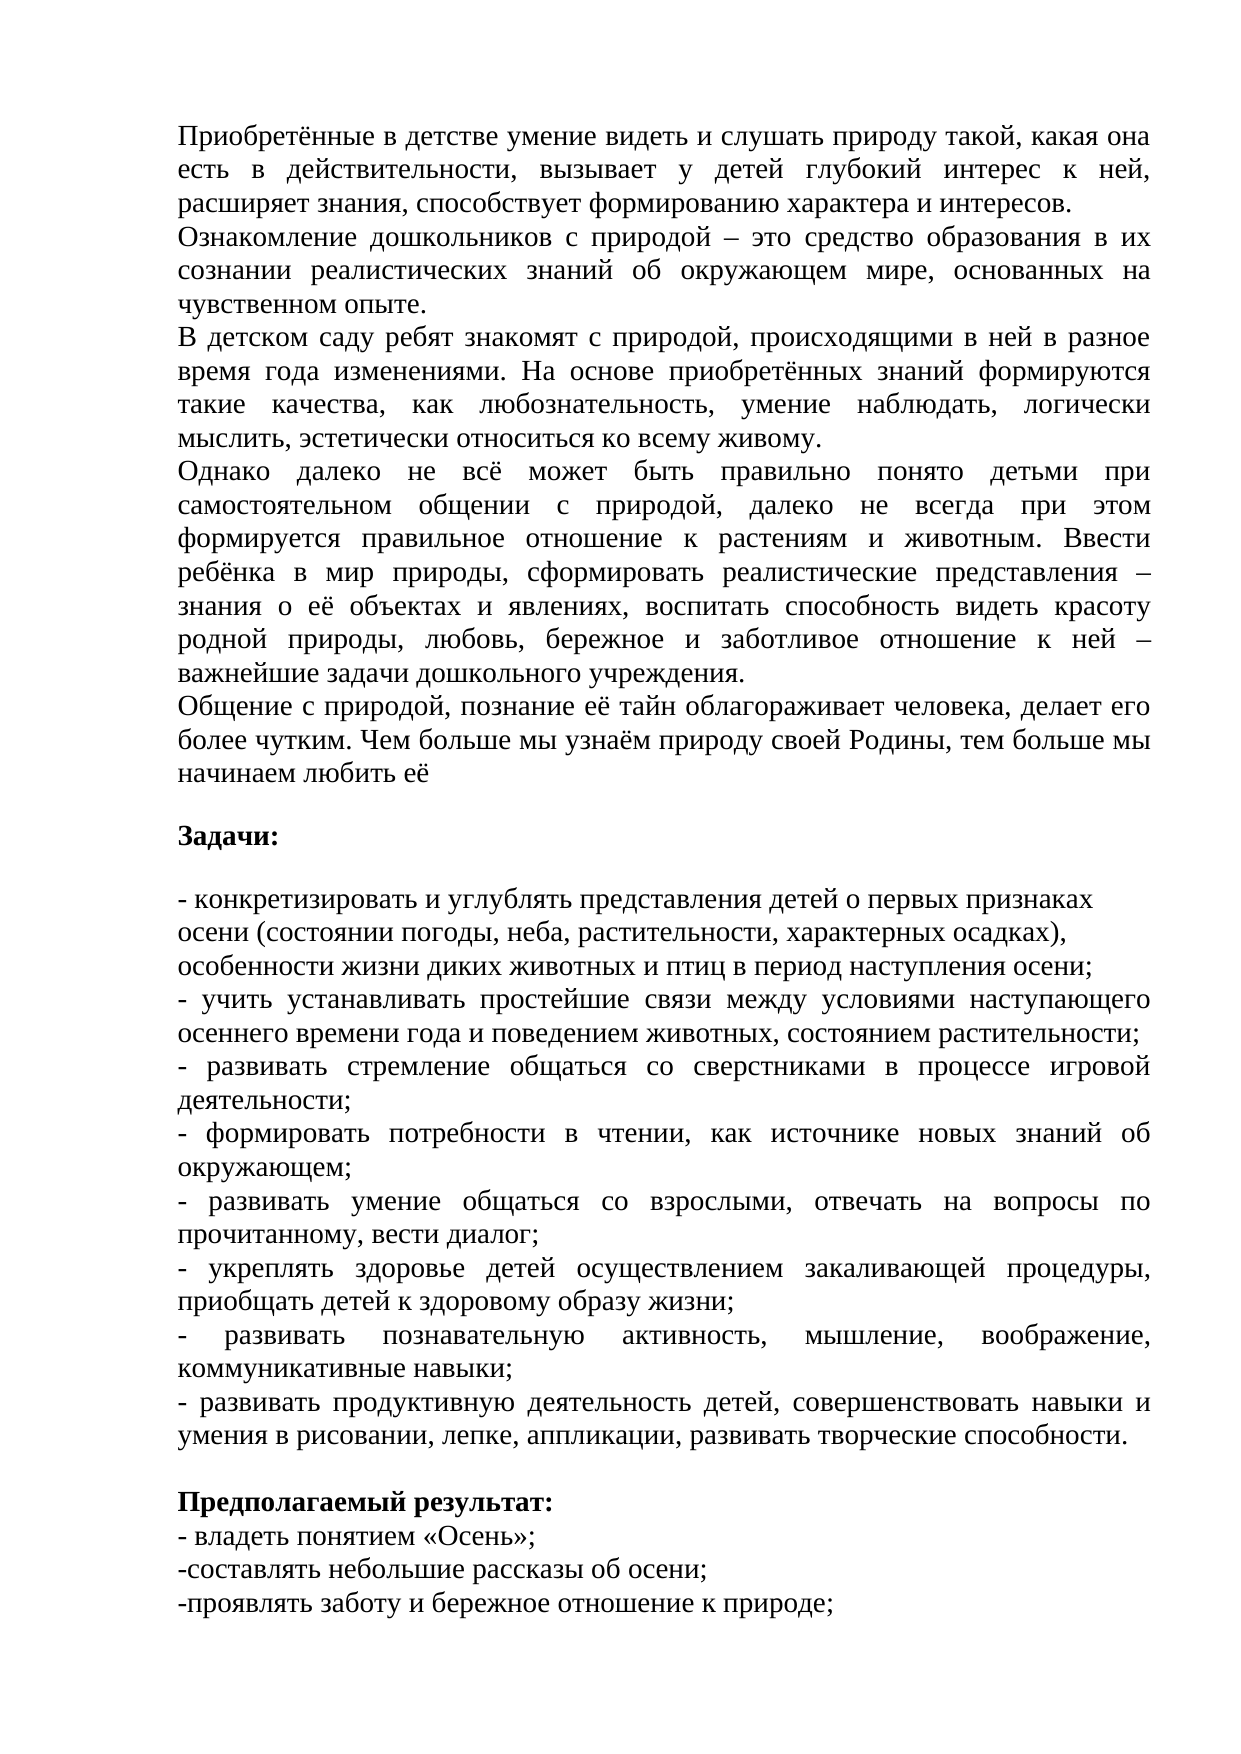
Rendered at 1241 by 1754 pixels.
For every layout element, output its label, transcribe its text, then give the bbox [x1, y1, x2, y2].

text - укреплять здоровье детей осуществлением закаливающей процедуры, приобщать детей к здоровому образу жизни; [177, 1250, 1152, 1317]
text - развивать умение общаться со взрослыми, отвечать на вопросы по прочитанному, вести диалог; [177, 1183, 1152, 1250]
text Приобретённые в детстве умение видеть и слушать природу такой, какая она есть в действительности, вызывает у детей глубокий интерес к ней, расширяет знания, способствует формированию характера и интересов. [177, 118, 1152, 219]
text - развивать познавательную активность, мышление, воображение, коммуникативные навыки; [177, 1317, 1152, 1384]
text Ознакомление дошкольников с природой – это средство образования в их сознании реалистических знаний об окружающем мире, основанных на чувственном опыте. [177, 219, 1152, 319]
text Задачи: [177, 818, 1152, 852]
text - формировать потребности в чтении, как источнике новых знаний об окружающем; [177, 1116, 1152, 1183]
text В детском саду ребят знакомят с природой, происходящими в ней в разное время года изменениями. На основе приобретённых знаний формируются такие качества, как любознательность, умение наблюдать, логически мыслить, эстетически относиться ко всему живому. [177, 319, 1152, 453]
text - владеть понятием «Осень»; [177, 1518, 1152, 1552]
text Общение с природой, познание её тайн облагораживает человека, делает его более чутким. Чем больше мы узнаём природу своей Родины, тем больше мы начинаем любить её [177, 688, 1152, 789]
text -составлять небольшие рассказы об осени; [177, 1552, 1152, 1585]
text Предполагаемый результат: [177, 1484, 1152, 1518]
text - учить устанавливать простейшие связи между условиями наступающего осеннего времени года и поведением животных, состоянием растительности; [177, 981, 1152, 1048]
text - развивать продуктивную деятельность детей, совершенствовать навыки и умения в рисовании, лепке, аппликации, развивать творческие способности. [177, 1384, 1152, 1451]
text - развивать стремление общаться со сверстниками в процессе игровой деятельности; [177, 1048, 1152, 1116]
text Однако далеко не всё может быть правильно понято детьми при самостоятельном общении с природой, далеко не всегда при этом формируется правильное отношение к растениям и животным. Ввести ребёнка в мир природы, сформировать реалистические представления – знания о её объектах и явлениях, воспитать способность видеть красоту родной природы, любовь, бережное и заботливое отношение к ней – важнейшие задачи дошкольного учреждения. [177, 453, 1152, 688]
text -проявлять заботу и бережное отношение к природе; [177, 1585, 1152, 1619]
text - конкретизировать и углублять представления детей о первых признаках осени (состоянии погоды, неба, растительности, характерных осадках), особенности жизни диких животных и птиц в период наступления осени; [177, 881, 1152, 981]
